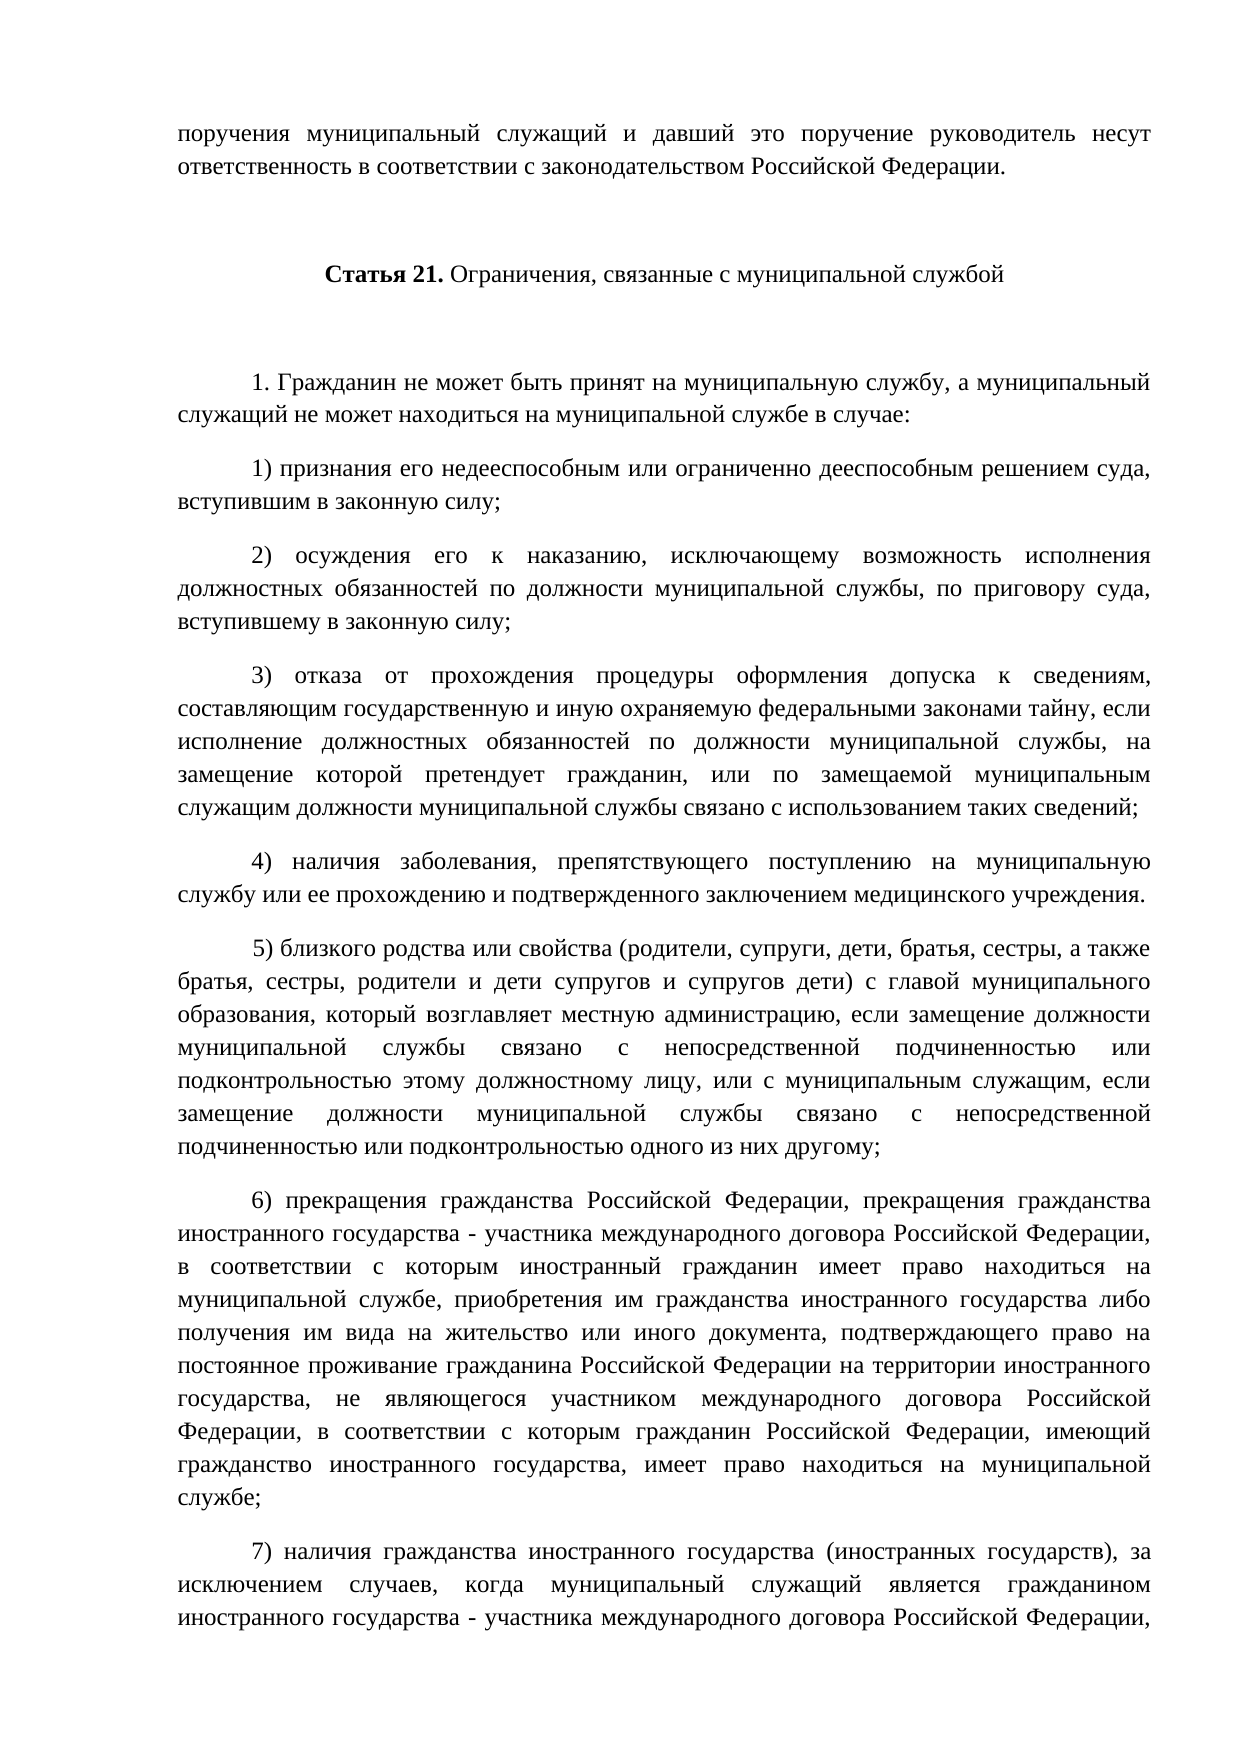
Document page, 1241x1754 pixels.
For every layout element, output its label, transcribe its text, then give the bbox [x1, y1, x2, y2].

text 6) прекращения гражданства Российской Федерации, прекращения гражданства иностранного государства - участника международного договора Российской Федерации, в соответствии с которым иностранный гражданин имеет право находиться на муниципальной службе, приобретения им гражданства иностранного государства либо получения им вида на жительство или иного документа, подтверждающего право на постоянное проживание гражданина Российской Федерации на территории иностранного государства, не являющегося участником международного договора Российской Федерации, в соответствии с которым гражданин Российской Федерации, имеющий гражданство иностранного государства, имеет право находиться на муниципальной службе; [177, 1185, 1152, 1511]
text 4) наличия заболевания, препятствующего поступлению на муниципальную службу или ее прохождению и подтвержденного заключением медицинского учреждения. [177, 846, 1152, 908]
text 5) близкого родства или свойства (родители, супруги, дети, братья, сестры, а также братья, сестры, родители и дети супругов и супругов дети) с главой муниципального образования, который возглавляет местную администрацию, если замещение должности муниципальной службы связано с непосредственной подчиненностью или подконтрольностью этому должностному лицу, или с муниципальным служащим, если замещение должности муниципальной службы связано с непосредственной подчиненностью или подконтрольностью одного из них другому; [177, 933, 1152, 1160]
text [177, 118, 1152, 180]
text 1. Гражданин не может быть принят на муниципальную службу, а муниципальный служащий не может находиться на муниципальной службе в случае: [177, 367, 1152, 428]
text 3) отказа от прохождения процедуры оформления допуска к сведениям, составляющим государственную и иную охраняемую федеральными законами тайну, если исполнение должностных обязанностей по должности муниципальной службы, на замещение которой претендует гражданин, или по замещаемой муниципальным служащим должности муниципальной службы связано с использованием таких сведений; [177, 660, 1152, 821]
text 2) осуждения его к наказанию, исключающему возможность исполнения должностных обязанностей по должности муниципальной службы, по приговору суда, вступившему в законную силу; [177, 540, 1152, 635]
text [177, 1536, 1152, 1631]
text 1) признания его недееспособным или ограниченно дееспособным решением суда, вступившим в законную силу; [177, 453, 1152, 515]
text Статья 21. Ограничения, связанные с муниципальной службой [177, 259, 1152, 288]
